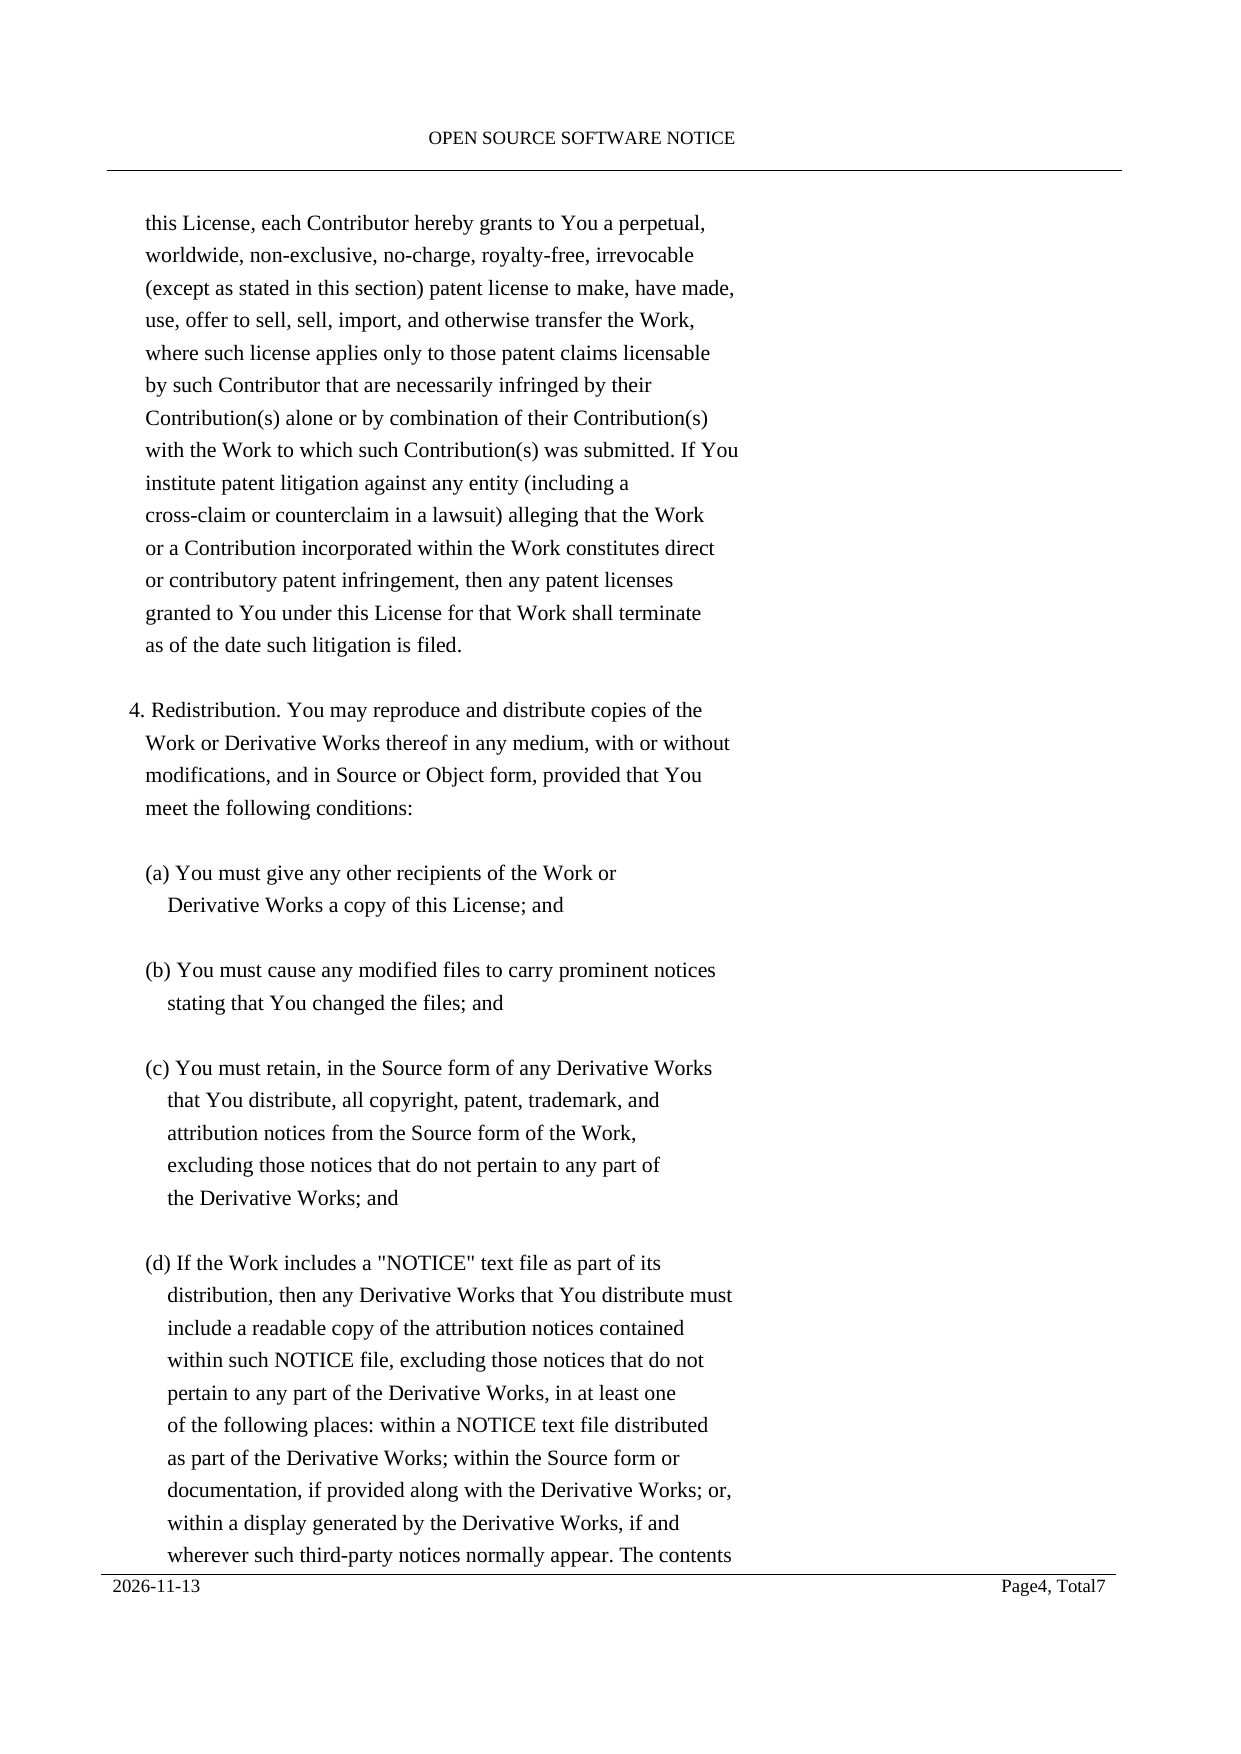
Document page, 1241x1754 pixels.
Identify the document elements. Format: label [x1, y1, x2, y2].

text [112, 206, 1128, 1571]
